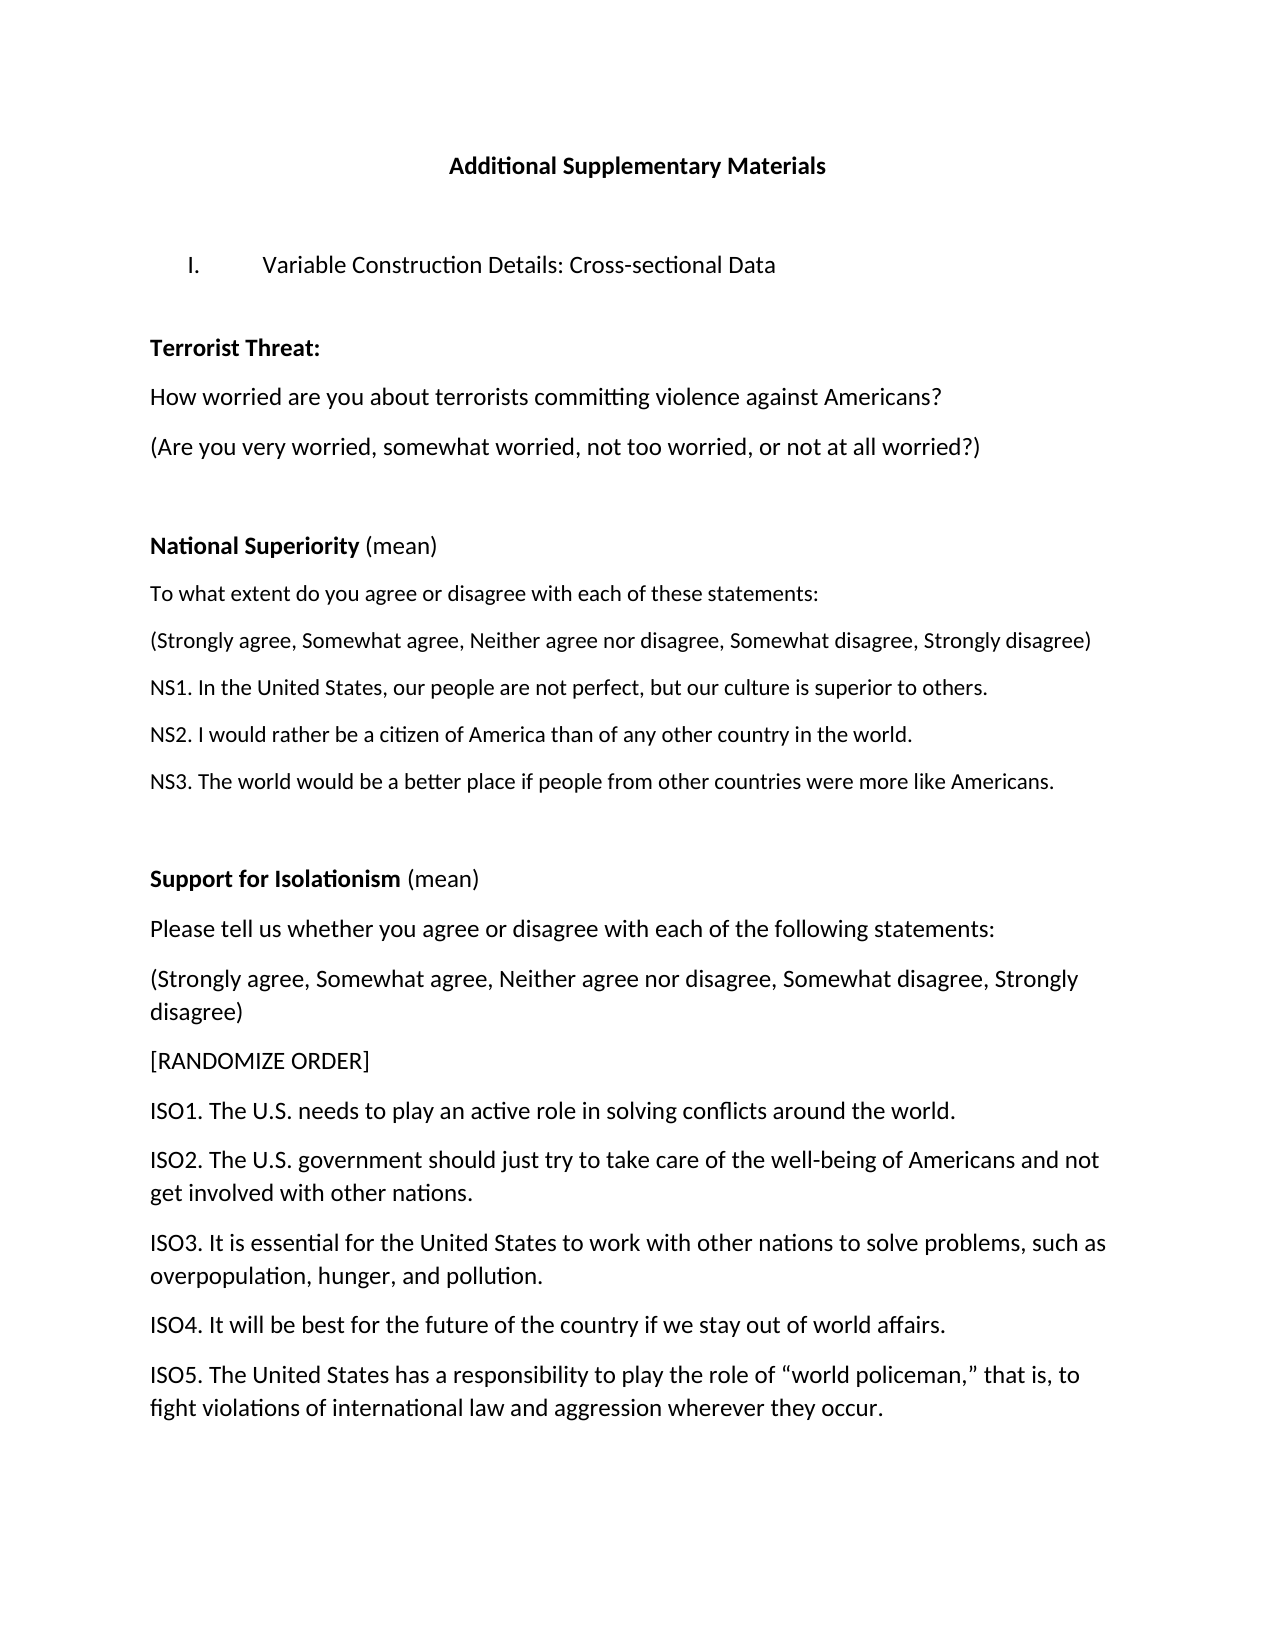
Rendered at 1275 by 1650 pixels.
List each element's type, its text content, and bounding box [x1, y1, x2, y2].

text NS2. I would rather be a citizen of America than of any other country in the world. [150, 720, 1125, 748]
text Additional Supplementary Materials [150, 150, 1125, 181]
text [RANDOMIZE ORDER] [150, 1045, 1125, 1076]
text How worried are you about terrorists committing violence against Americans? [150, 381, 1125, 412]
text (Strongly agree, Somewhat agree, Neither agree nor disagree, Somewhat disagree, Strongly disagree) [150, 963, 1125, 1026]
list Variable Construction Details: Cross-sectional Data [187, 249, 1125, 280]
text To what extent do you agree or disagree with each of these statements: [150, 579, 1125, 608]
text NS1. In the United States, our people are not perfect, but our culture is superior to others. [150, 673, 1125, 701]
text Terrorist Threat: [150, 332, 1125, 362]
text National Superiority (mean) [150, 530, 1125, 561]
text (Are you very worried, somewhat worried, not too worried, or not at all worried?) [150, 431, 1125, 461]
text ISO5. The United States has a responsibility to play the role of “world policeman,” that is, to fight violations of international law and aggression wherever they occur. [150, 1359, 1125, 1422]
text Support for Isolationism (mean) [150, 863, 1125, 894]
text ISO4. It will be best for the future of the country if we stay out of world affairs. [150, 1309, 1125, 1340]
text Please tell us whether you agree or disagree with each of the following statements: [150, 913, 1125, 944]
text (Strongly agree, Somewhat agree, Neither agree nor disagree, Somewhat disagree, Strongly disagree) [150, 626, 1125, 654]
text NS3. The world would be a better place if people from other countries were more like Americans. [150, 767, 1125, 795]
text ISO1. The U.S. needs to play an active role in solving conflicts around the world. [150, 1095, 1125, 1125]
text ISO3. It is essential for the United States to work with other nations to solve problems, such as overpopulation, hunger, and pollution. [150, 1227, 1125, 1290]
text ISO2. The U.S. government should just try to take care of the well-being of Americans and not get involved with other nations. [150, 1144, 1125, 1208]
